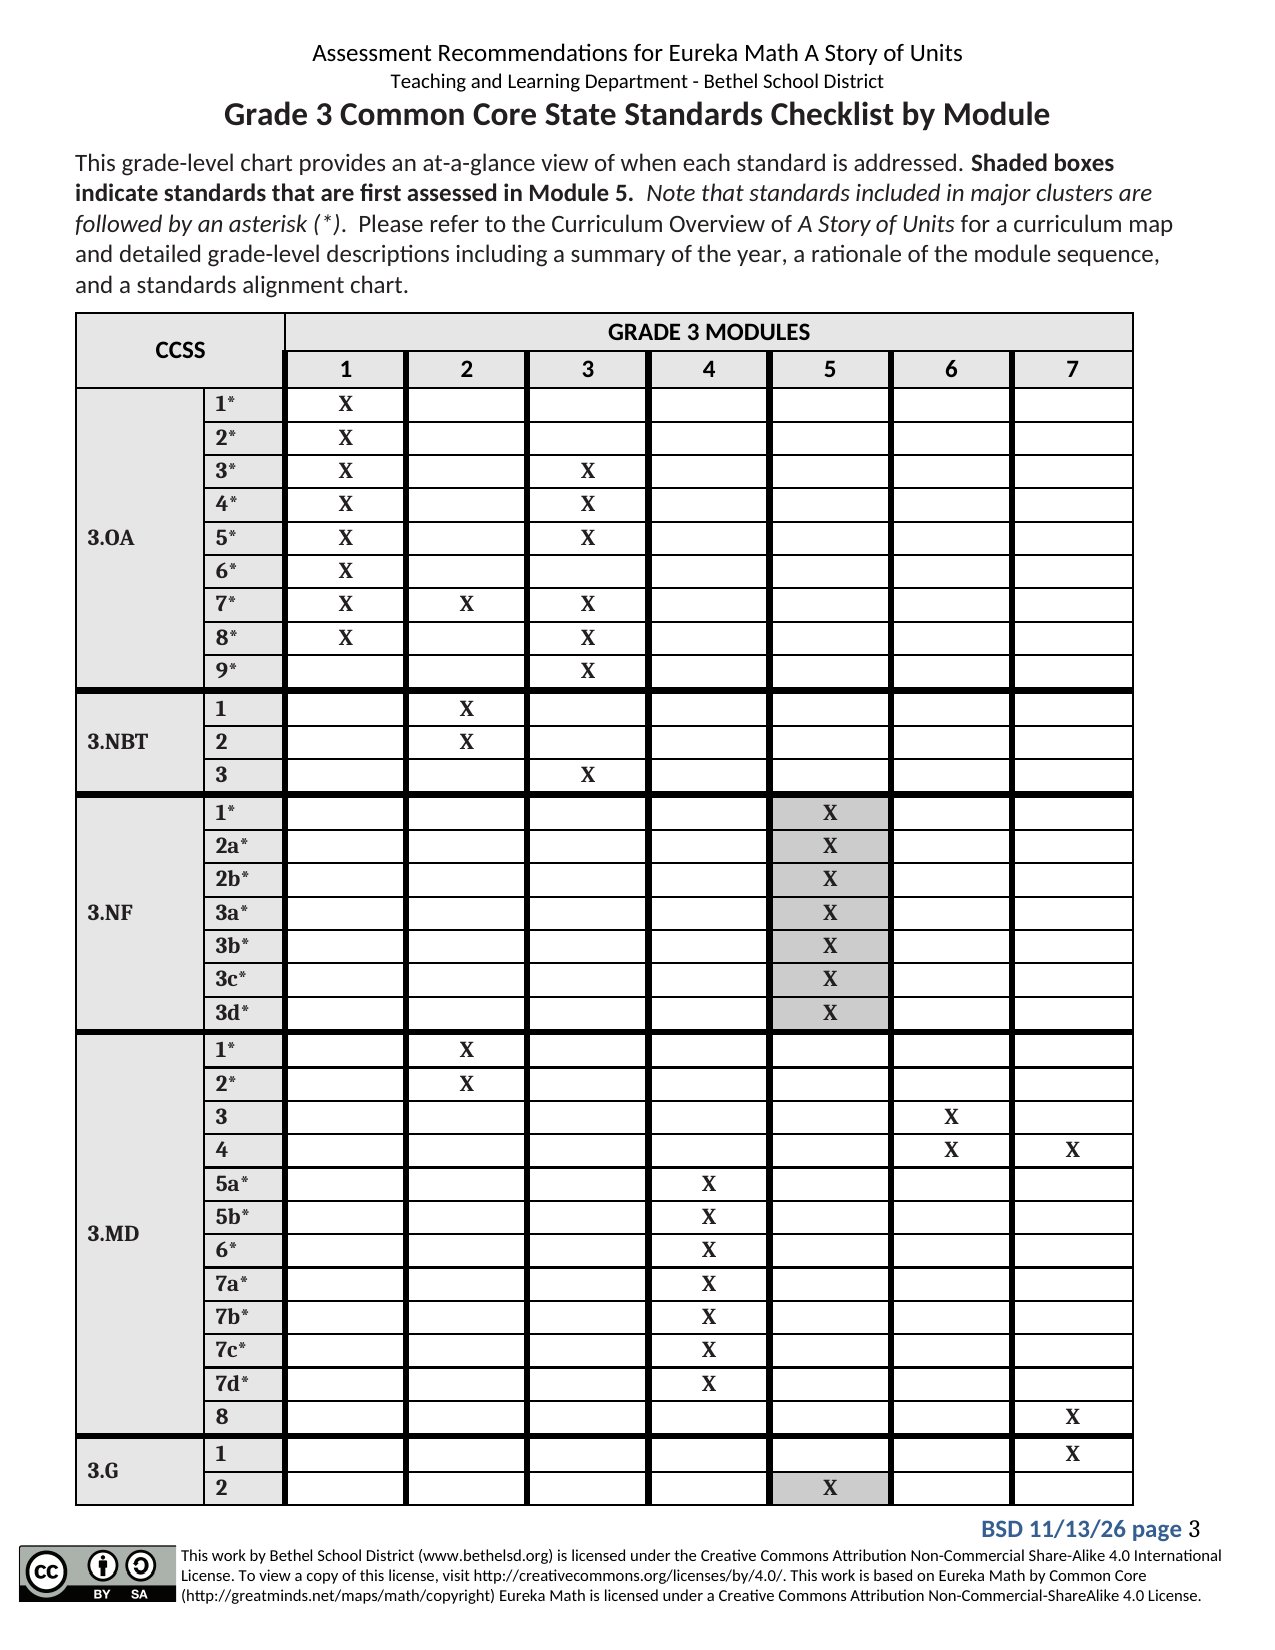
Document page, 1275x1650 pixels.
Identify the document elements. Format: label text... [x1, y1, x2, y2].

table_cell [894, 1035, 1009, 1066]
table_cell [773, 1335, 888, 1366]
table_cell X [773, 998, 888, 1029]
table_cell 1 [288, 352, 403, 387]
table_cell 3d* [205, 998, 282, 1029]
table_cell [652, 656, 766, 687]
table_cell [773, 656, 888, 687]
table_cell [894, 623, 1009, 654]
table_cell [894, 864, 1009, 896]
table_cell [894, 760, 1009, 791]
table_cell 2 [205, 727, 282, 758]
table_cell [894, 727, 1009, 758]
table_cell 5a* [205, 1169, 282, 1200]
table_cell [652, 694, 766, 725]
table_cell X [773, 864, 888, 896]
table_cell 7d* [205, 1369, 282, 1400]
table_cell X [652, 1235, 766, 1266]
table_cell 6 [894, 352, 1009, 387]
table_cell [894, 1202, 1009, 1233]
table_cell [288, 1269, 403, 1300]
table_cell 3.NBT [77, 694, 203, 791]
table_cell [894, 831, 1009, 862]
table_cell [530, 998, 645, 1029]
table_cell [894, 1473, 1009, 1504]
table_cell 1 [205, 1439, 282, 1471]
table_cell [652, 523, 766, 554]
table_cell 6* [205, 556, 282, 587]
table_cell [530, 1102, 645, 1133]
table_cell 3.OA [77, 389, 203, 687]
table_cell [288, 656, 403, 687]
table_cell X [288, 389, 403, 421]
table_cell [773, 1202, 888, 1233]
table_cell [288, 1302, 403, 1333]
table_cell [288, 964, 403, 996]
table_cell [652, 931, 766, 962]
table_cell [1015, 798, 1132, 829]
table_header GRADE 3 MODULES [286, 314, 1132, 350]
table_cell [530, 898, 645, 929]
table_cell [894, 1235, 1009, 1266]
table_cell [1015, 931, 1132, 962]
table_cell [1015, 556, 1132, 587]
table_cell [894, 798, 1009, 829]
table_cell [773, 456, 888, 487]
table_cell [409, 1302, 524, 1333]
table_cell [894, 656, 1009, 687]
table_cell 4 [205, 1135, 282, 1166]
table_cell [652, 1473, 766, 1504]
table_cell 3b* [205, 931, 282, 962]
table_cell 7* [205, 589, 282, 621]
table_cell [1015, 864, 1132, 896]
table_cell [773, 556, 888, 587]
table_cell [1015, 998, 1132, 1029]
table_cell [773, 1169, 888, 1200]
table_cell [288, 1202, 403, 1233]
table_cell 1* [205, 798, 282, 829]
table_cell 3a* [205, 898, 282, 929]
table_cell X [288, 589, 403, 621]
table_cell X [773, 798, 888, 829]
table_cell [288, 998, 403, 1029]
table_cell [409, 964, 524, 996]
table_cell [288, 1473, 403, 1504]
table_cell [530, 1369, 645, 1400]
table_cell [1015, 1269, 1132, 1300]
table_cell X [652, 1169, 766, 1200]
table_cell X [288, 556, 403, 587]
table_cell [288, 1402, 403, 1433]
table_cell [773, 423, 888, 454]
table_cell X [1015, 1135, 1132, 1166]
table_cell [530, 831, 645, 862]
table_cell 6* [205, 1235, 282, 1266]
table_cell [409, 798, 524, 829]
table_cell [1015, 656, 1132, 687]
table_cell [530, 964, 645, 996]
table_cell [1015, 423, 1132, 454]
table_cell [773, 1235, 888, 1266]
table_cell [530, 931, 645, 962]
table_cell [409, 1402, 524, 1433]
table_cell 7c* [205, 1335, 282, 1366]
table_cell [288, 1439, 403, 1471]
table_cell [409, 831, 524, 862]
table_cell X [773, 898, 888, 929]
table_cell 2* [205, 423, 282, 454]
table_cell [894, 998, 1009, 1029]
table_cell [773, 727, 888, 758]
table_cell [409, 1473, 524, 1504]
table_cell [409, 523, 524, 554]
table_cell [530, 727, 645, 758]
table_cell [288, 1169, 403, 1200]
table_cell 4 [652, 352, 766, 387]
table_cell [288, 798, 403, 829]
table_cell [652, 556, 766, 587]
table_cell [530, 1402, 645, 1433]
table_cell [1015, 489, 1132, 521]
table_cell [409, 1439, 524, 1471]
table_cell [1015, 1202, 1132, 1233]
table_cell 4* [205, 489, 282, 521]
table_cell [530, 1169, 645, 1200]
table_cell [652, 1069, 766, 1100]
table_cell [1015, 1302, 1132, 1333]
table_cell [1015, 589, 1132, 621]
table_cell X [409, 727, 524, 758]
table_cell [652, 1035, 766, 1066]
table_cell X [773, 1473, 888, 1504]
table_cell [773, 1269, 888, 1300]
table_cell X [652, 1269, 766, 1300]
table_cell [652, 798, 766, 829]
table_cell [652, 489, 766, 521]
table_cell [288, 864, 403, 896]
table_cell 3c* [205, 964, 282, 996]
table_cell X [288, 423, 403, 454]
table_cell [894, 523, 1009, 554]
table_cell 7a* [205, 1269, 282, 1300]
table_cell [288, 694, 403, 725]
table_cell [773, 1439, 888, 1471]
table_cell [409, 1369, 524, 1400]
table_cell 2 [409, 352, 524, 387]
table_cell [530, 694, 645, 725]
table_cell 1* [205, 1035, 282, 1066]
table_cell X [773, 831, 888, 862]
table_cell [288, 1335, 403, 1366]
table_cell [652, 898, 766, 929]
table_cell 2a* [205, 831, 282, 862]
table_cell [530, 1035, 645, 1066]
table_cell [530, 423, 645, 454]
table_cell 2* [205, 1069, 282, 1100]
table_cell [894, 1069, 1009, 1100]
table_cell [530, 864, 645, 896]
table_cell [894, 694, 1009, 725]
table_cell [652, 1439, 766, 1471]
table_cell [894, 1269, 1009, 1300]
table_cell [288, 898, 403, 929]
table_cell [894, 389, 1009, 421]
table_cell [530, 1473, 645, 1504]
table_cell [288, 1035, 403, 1066]
table_cell [409, 864, 524, 896]
table_cell [652, 727, 766, 758]
table_cell [409, 456, 524, 487]
table_cell [409, 1202, 524, 1233]
table_cell [652, 1402, 766, 1433]
table_cell [1015, 623, 1132, 654]
table_cell 2b* [205, 864, 282, 896]
table_cell [409, 898, 524, 929]
table_cell [773, 1369, 888, 1400]
table_cell [894, 964, 1009, 996]
table_cell [652, 864, 766, 896]
table_cell [288, 1069, 403, 1100]
table_cell [652, 998, 766, 1029]
table_cell X [288, 523, 403, 554]
table_cell 3 [205, 760, 282, 791]
table_cell X [288, 623, 403, 654]
table_cell X [652, 1335, 766, 1366]
table_cell 1* [205, 389, 282, 421]
table_cell [652, 1102, 766, 1133]
table_cell [530, 389, 645, 421]
table_cell 5b* [205, 1202, 282, 1233]
table_cell [409, 423, 524, 454]
table_cell [773, 694, 888, 725]
table_cell [652, 1135, 766, 1166]
table_cell [409, 998, 524, 1029]
table_cell [1015, 1235, 1132, 1266]
table_cell 3.NF [77, 798, 203, 1029]
table_cell X [409, 694, 524, 725]
table_cell 3* [205, 456, 282, 487]
table_cell [652, 389, 766, 421]
table_cell [773, 760, 888, 791]
table_cell 3 [205, 1102, 282, 1133]
table_cell X [773, 964, 888, 996]
table_cell [409, 389, 524, 421]
table_cell X [530, 656, 645, 687]
table_cell [530, 798, 645, 829]
table_cell 5* [205, 523, 282, 554]
table_cell [773, 1102, 888, 1133]
table_cell [652, 760, 766, 791]
table_cell X [409, 1035, 524, 1066]
table_cell [1015, 760, 1132, 791]
table_cell 3.MD [77, 1035, 203, 1433]
table_cell 7 [1015, 352, 1132, 387]
table_cell [409, 656, 524, 687]
table_cell [773, 623, 888, 654]
table_cell [652, 964, 766, 996]
table_cell 3 [530, 352, 645, 387]
table_cell X [409, 589, 524, 621]
table_cell [288, 931, 403, 962]
table_cell [288, 1369, 403, 1400]
table_cell [894, 489, 1009, 521]
table_cell [409, 931, 524, 962]
table_cell 2 [205, 1473, 282, 1504]
table_cell [288, 831, 403, 862]
table_cell [894, 1169, 1009, 1200]
table_cell 9* [205, 656, 282, 687]
table_cell [894, 456, 1009, 487]
table_cell X [530, 623, 645, 654]
table_cell [530, 1302, 645, 1333]
table_cell 5 [773, 352, 888, 387]
table_cell [409, 760, 524, 791]
table_cell [530, 1135, 645, 1166]
table_cell 7b* [205, 1302, 282, 1333]
table_cell [1015, 1335, 1132, 1366]
table_cell [530, 1069, 645, 1100]
table_cell [894, 1335, 1009, 1366]
table_cell X [288, 489, 403, 521]
table_cell [652, 623, 766, 654]
table_cell [409, 623, 524, 654]
table_cell X [773, 931, 888, 962]
table_header CCSS [77, 314, 284, 387]
table_cell [409, 556, 524, 587]
table_cell [530, 556, 645, 587]
table_cell X [530, 523, 645, 554]
table_cell [894, 1439, 1009, 1471]
table_cell [1015, 1473, 1132, 1504]
table_cell [409, 1235, 524, 1266]
table_cell [1015, 389, 1132, 421]
table_cell 3.G [77, 1439, 203, 1504]
table_cell [652, 589, 766, 621]
table_cell [409, 1269, 524, 1300]
table_cell [894, 898, 1009, 929]
table_cell [773, 489, 888, 521]
table_cell [409, 1169, 524, 1200]
text Grade 3 Common Core State Standards Checklist by Module [75, 93, 1200, 134]
table_cell [894, 1369, 1009, 1400]
table_cell [894, 423, 1009, 454]
table_cell [894, 1402, 1009, 1433]
table_cell [773, 1035, 888, 1066]
table_cell [1015, 964, 1132, 996]
table_cell [530, 1269, 645, 1300]
table_cell X [652, 1202, 766, 1233]
table_cell [894, 931, 1009, 962]
table_cell [1015, 727, 1132, 758]
table_cell [773, 1135, 888, 1166]
table_cell [1015, 523, 1132, 554]
table_cell [894, 556, 1009, 587]
table_cell X [1015, 1402, 1132, 1433]
table_cell [530, 1202, 645, 1233]
table_cell X [894, 1135, 1009, 1166]
table_cell [773, 389, 888, 421]
table_cell X [1015, 1439, 1132, 1471]
table_cell [773, 1069, 888, 1100]
table_cell X [409, 1069, 524, 1100]
table_cell [1015, 694, 1132, 725]
table_cell [1015, 1035, 1132, 1066]
table_cell [1015, 1169, 1132, 1200]
table_cell X [894, 1102, 1009, 1133]
table_cell X [652, 1302, 766, 1333]
table_cell [530, 1335, 645, 1366]
table_cell X [530, 456, 645, 487]
table_cell 1 [205, 694, 282, 725]
table_cell X [530, 760, 645, 791]
table_cell [409, 1335, 524, 1366]
table_cell [288, 1102, 403, 1133]
table_cell 8 [205, 1402, 282, 1433]
table_cell [894, 589, 1009, 621]
table_cell X [652, 1369, 766, 1400]
table_cell [409, 1102, 524, 1133]
table_cell [773, 1302, 888, 1333]
table_cell X [530, 589, 645, 621]
table_cell X [530, 489, 645, 521]
table_cell [288, 1135, 403, 1166]
text This grade-level chart provides an at-a-glance view of when each standard is addressed. Shaded boxes indicate standards that are first assessed in Module 5. Note that standards included in major clusters are followed by an asterisk (*). Please refer to the Curriculum Overview of A Story of Units for a curriculum map and detailed grade-level descriptions including a summary of the year, a rationale of the module sequence, and a standards alignment chart. [75, 147, 1200, 299]
table_cell [1015, 1369, 1132, 1400]
table_cell [773, 1402, 888, 1433]
table_cell [288, 760, 403, 791]
table_cell [652, 423, 766, 454]
table_cell [1015, 898, 1132, 929]
table_cell 8* [205, 623, 282, 654]
table_cell [1015, 456, 1132, 487]
table_cell [530, 1439, 645, 1471]
table_cell [773, 589, 888, 621]
table_cell [652, 456, 766, 487]
table_cell [409, 1135, 524, 1166]
table_cell [773, 523, 888, 554]
table_cell [894, 1302, 1009, 1333]
table_cell [1015, 1102, 1132, 1133]
table_cell X [288, 456, 403, 487]
table_cell [1015, 1069, 1132, 1100]
table_cell [1015, 831, 1132, 862]
table_cell [288, 1235, 403, 1266]
table_cell [652, 831, 766, 862]
table_cell [288, 727, 403, 758]
table_cell [409, 489, 524, 521]
table_cell [530, 1235, 645, 1266]
